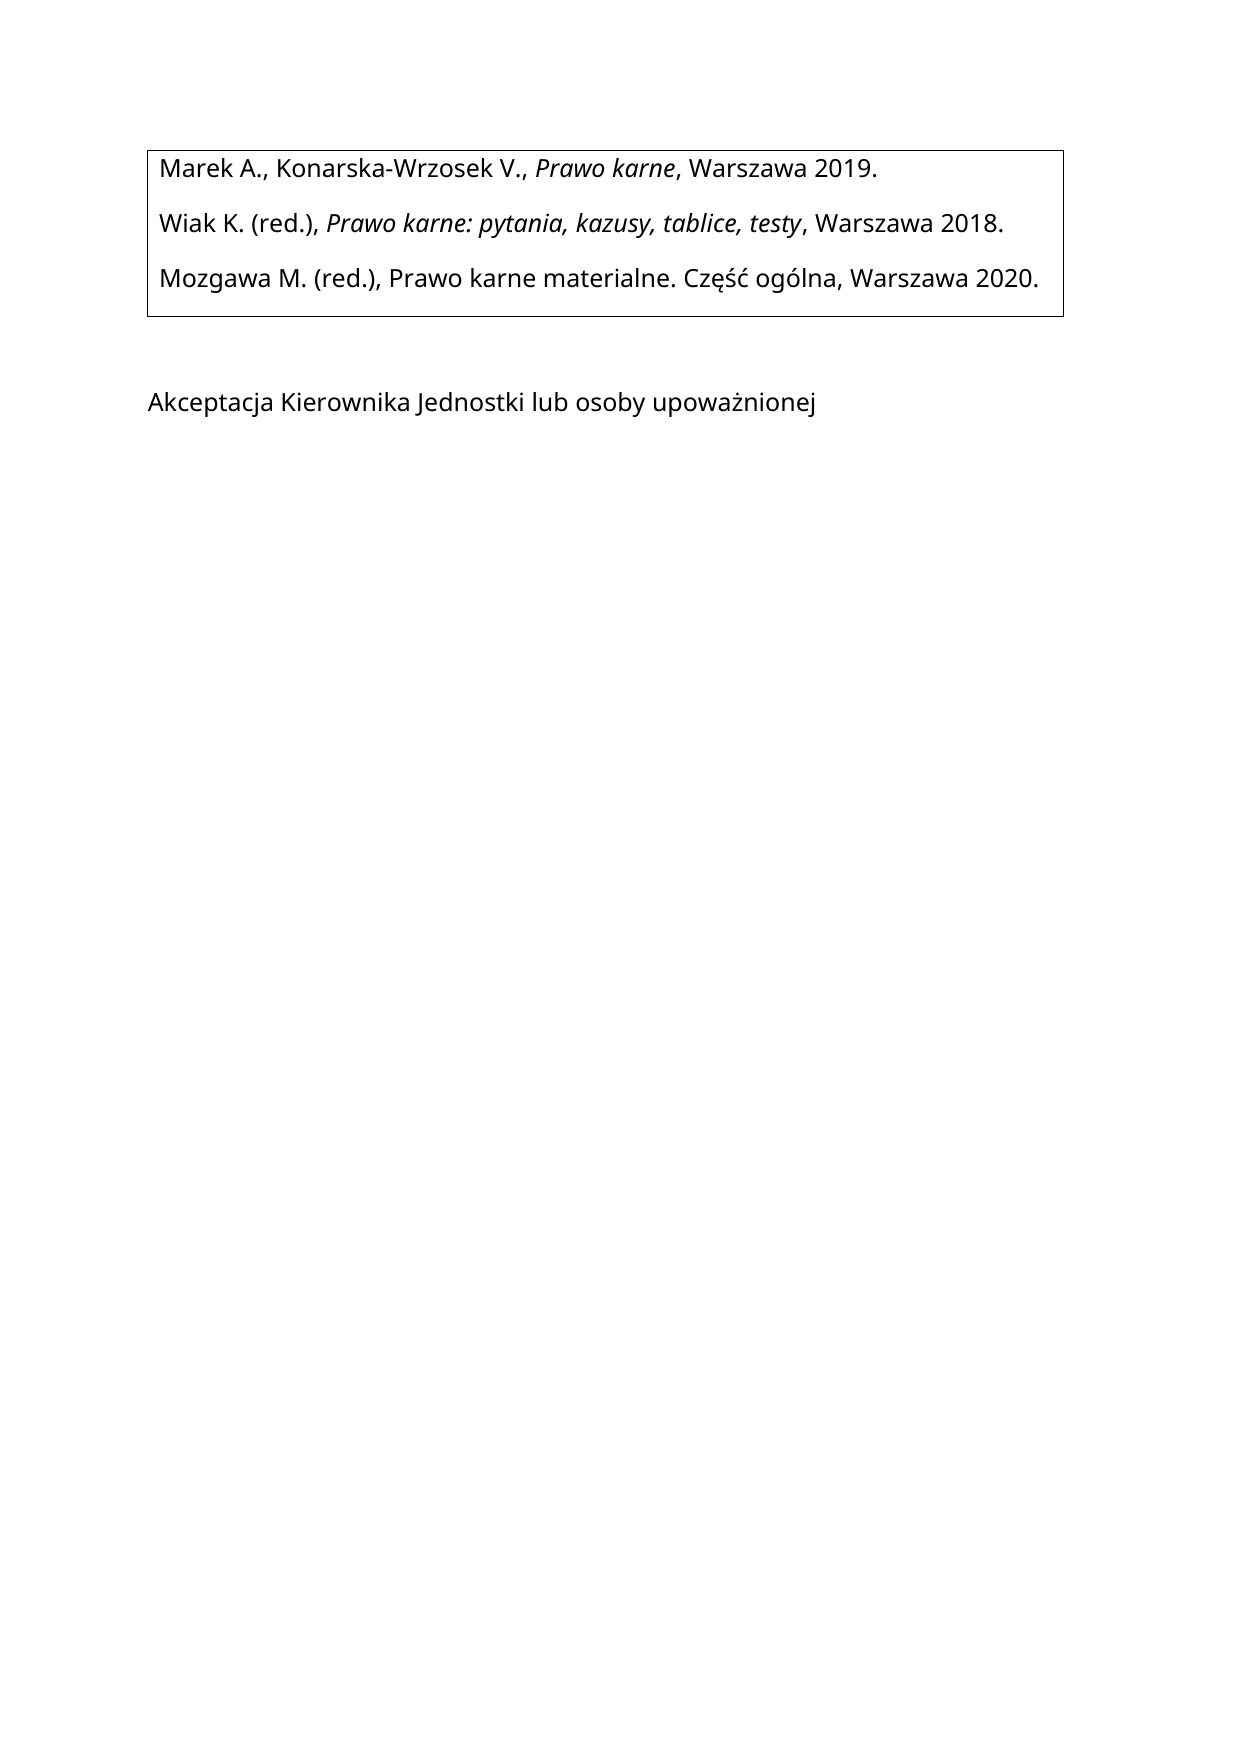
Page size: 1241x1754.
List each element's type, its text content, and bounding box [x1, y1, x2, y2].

text Akceptacja Kierownika Jednostki lub osoby upoważnionej [148, 385, 1092, 419]
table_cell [148, 151, 1063, 316]
